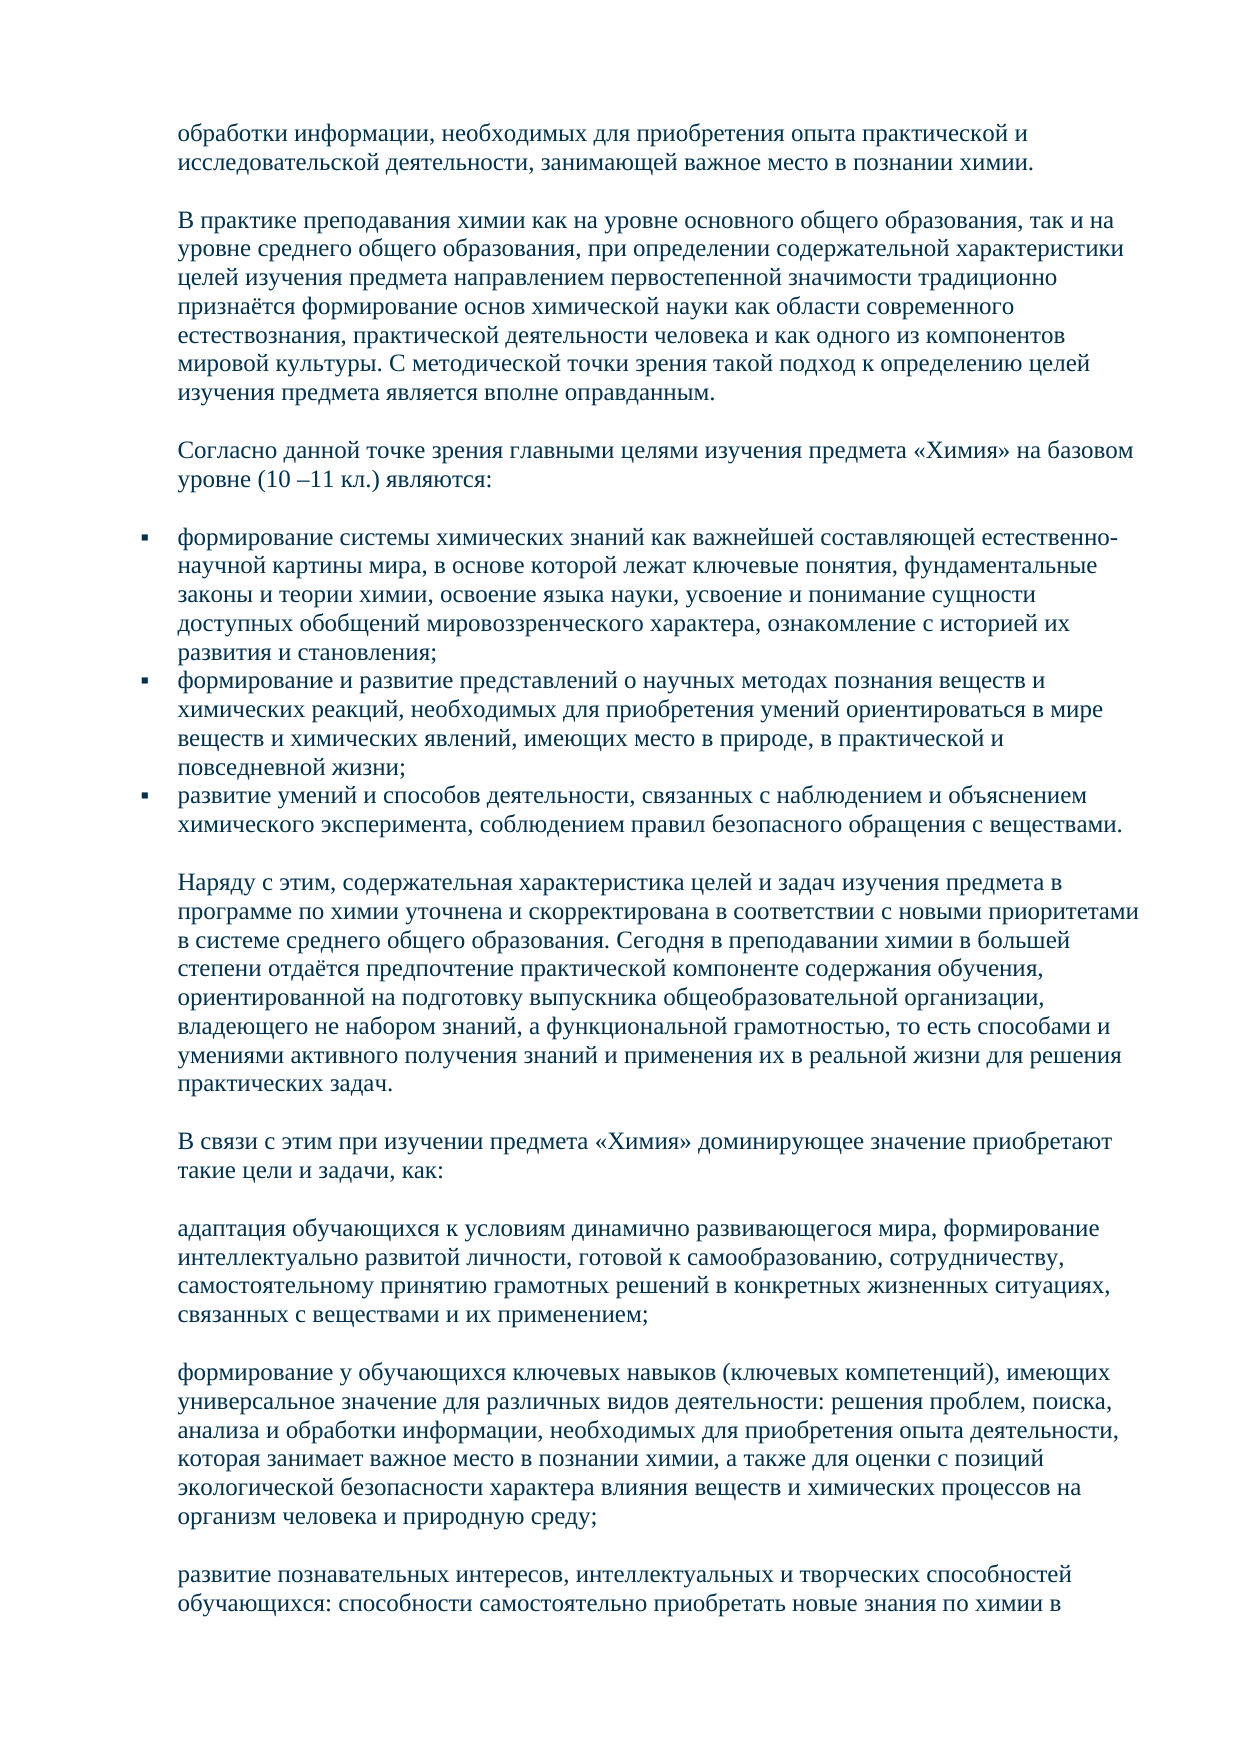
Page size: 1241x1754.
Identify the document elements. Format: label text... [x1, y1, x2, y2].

text Согласно данной точке зрения главными целями изучения предмета «Химия» на базовом уровне (10 –11 кл.) являются: [177, 435, 1152, 493]
text адаптация обучающихся к условиям динамично развивающегося мира, формирование интеллектуально развитой личности, готовой к самообразованию, сотрудничеству, самостоятельному принятию грамотных решений в конкретных жизненных ситуациях, связанных с веществами и их применением; [177, 1213, 1152, 1328]
text В связи с этим при изучении предмета «Химия» доминирующее значение приобретают такие цели и задачи, как: [177, 1126, 1152, 1184]
list развитие умений и способов деятельности, связанных с наблюдением и объяснением химического эксперимента, соблюдением правил безопасного обращения с веществами. [140, 781, 1152, 838]
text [177, 118, 1152, 176]
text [177, 1559, 1152, 1616]
text формирование у обучающихся ключевых навыков (ключевых компетенций), имеющих универсальное значение для различных видов деятельности: решения проблем, поиска, анализа и обработки информации, необходимых для приобретения опыта деятельности, которая занимает важное место в познании химии, а также для оценки с позиций экологической безопасности характера влияния веществ и химических процессов на организм человека и природную среду; [177, 1357, 1152, 1530]
list формирование и развитие представлений о научных методах познания веществ и химических реакций, необходимых для приобретения умений ориентироваться в мире веществ и химических явлений, имеющих место в природе, в практической и повседневной жизни; [140, 666, 1152, 781]
text Наряду с этим, содержательная характеристика целей и задач изучения предмета в программе по химии уточнена и скорректирована в соответствии с новыми приоритетами в системе среднего общего образования. Сегодня в преподавании химии в большей степени отдаётся предпочтение практической компоненте содержания обучения, ориентированной на подготовку выпускника общеобразовательной организации, владеющего не набором знаний, а функциональной грамотностью, то есть способами и умениями активного получения знаний и применения их в реальной жизни для решения практических задач. [177, 867, 1152, 1097]
list формирование системы химических знаний как важнейшей составляющей естественно-научной картины мира, в основе которой лежат ключевые понятия, фундаментальные законы и теории химии, освоение языка науки, усвоение и понимание сущности доступных обобщений мировоззренческого характера, ознакомление с историей их развития и становления; [140, 522, 1152, 666]
text В практике преподавания химии как на уровне основного общего образования, так и на уровне среднего общего образования, при определении содержательной характеристики целей изучения предмета направлением первостепенной значимости традиционно признаётся формирование основ химической науки как области современного естествознания, практической деятельности человека и как одного из компонентов мировой культуры. С методической точки зрения такой подход к определению целей изучения предмета является вполне оправданным. [177, 205, 1152, 406]
